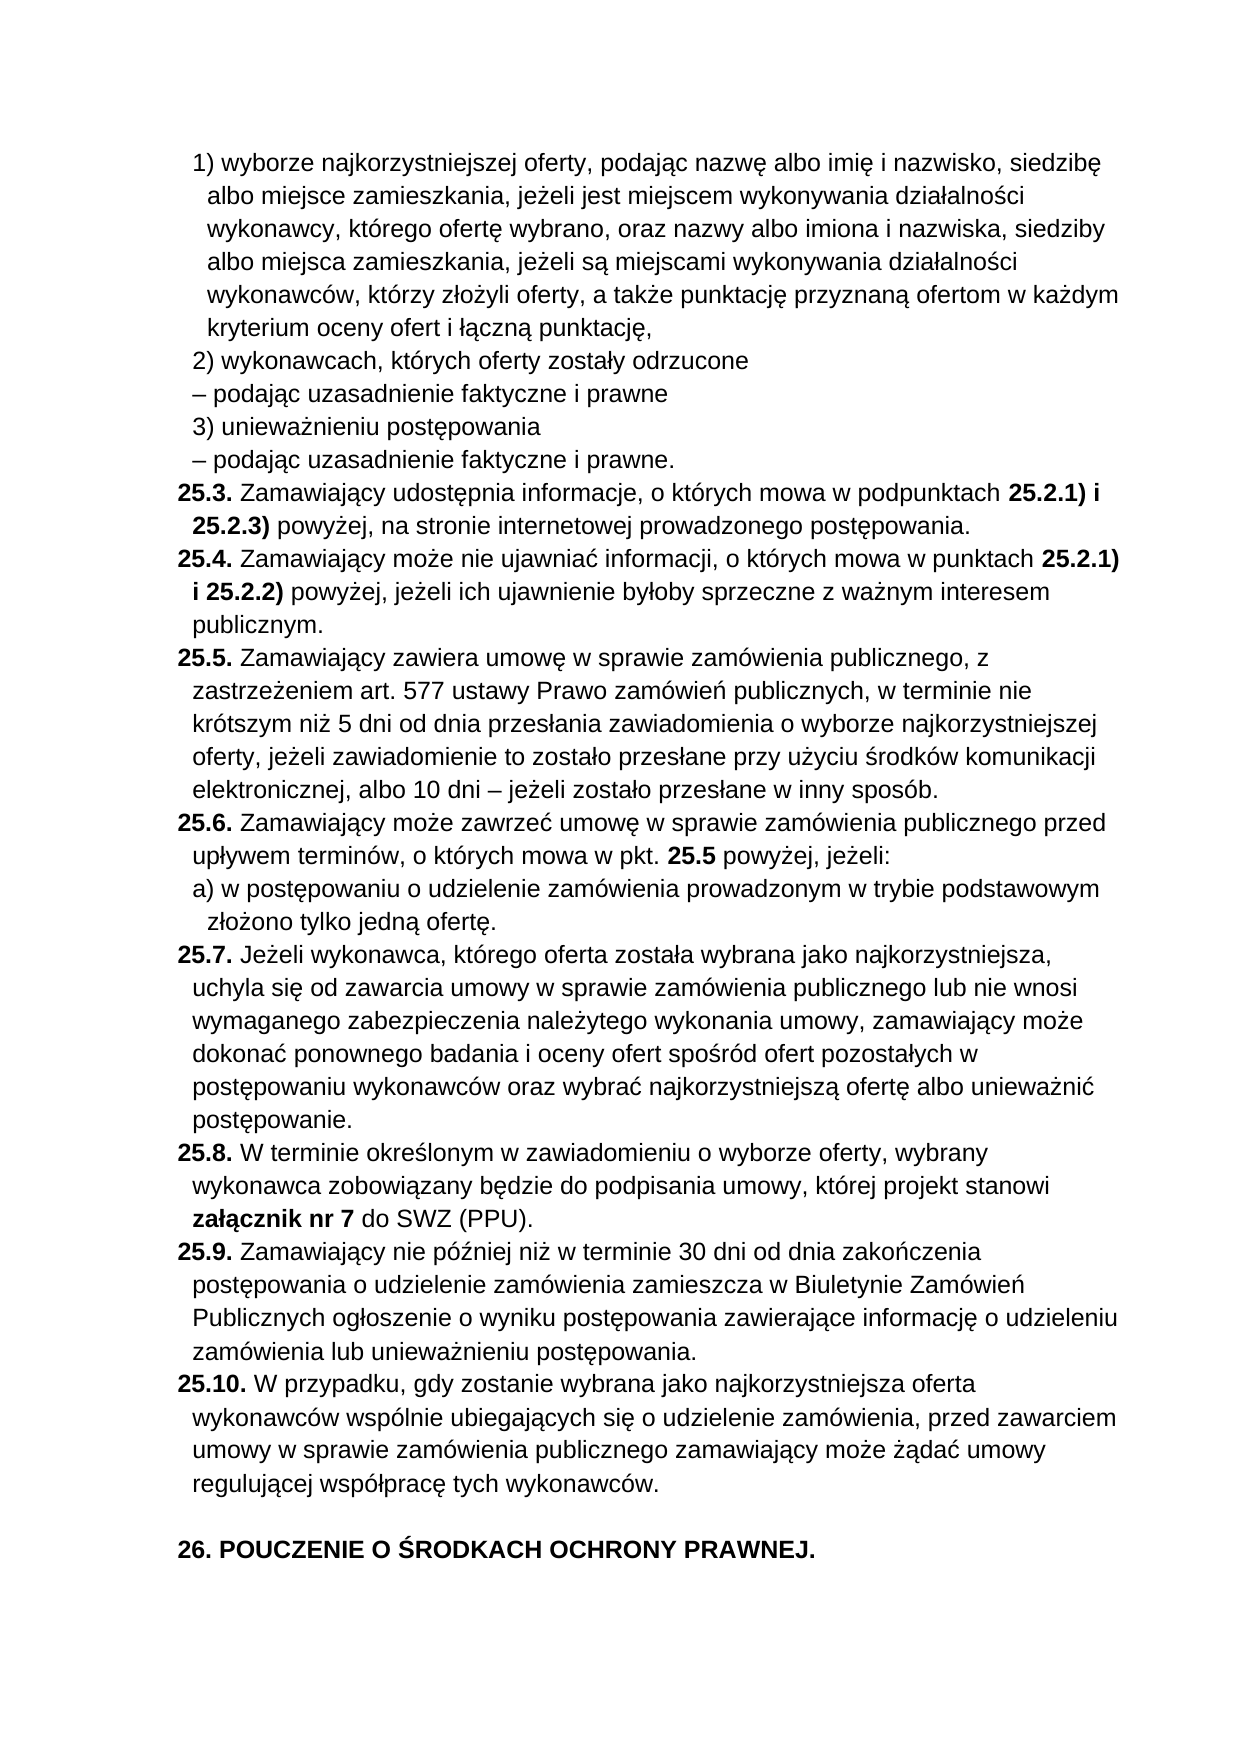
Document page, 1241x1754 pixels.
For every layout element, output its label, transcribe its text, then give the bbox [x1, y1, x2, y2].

text 1) wyborze najkorzystniejszej oferty, podając nazwę albo imię i nazwisko, siedzibę albo miejsce zamieszkania, jeżeli jest miejscem wykonywania działalności wykonawcy, którego ofertę wybrano, oraz nazwy albo imiona i nazwiska, siedziby albo miejsca zamieszkania, jeżeli są miejscami wykonywania działalności wykonawców, którzy złożyli oferty, a także punktację przyznaną ofertom w każdym kryterium oceny ofert i łączną punktację, [192, 148, 1122, 342]
text 25.10. W przypadku, gdy zostanie wybrana jako najkorzystniejsza oferta wykonawców wspólnie ubiegających się o udzielenie zamówienia, przed zawarciem umowy w sprawie zamówienia publicznego zamawiający może żądać umowy regulującej współpracę tych wykonawców. [177, 1369, 1122, 1497]
text 25.4. Zamawiający może nie ujawniać informacji, o których mowa w punktach 25.2.1) i 25.2.2) powyżej, jeżeli ich ujawnienie byłoby sprzeczne z ważnym interesem publicznym. [177, 544, 1122, 639]
text 25.5. Zamawiający zawiera umowę w sprawie zamówienia publicznego, z zastrzeżeniem art. 577 ustawy Prawo zamówień publicznych, w terminie nie krótszym niż 5 dni od dnia przesłania zawiadomienia o wyborze najkorzystniejszej oferty, jeżeli zawiadomienie to zostało przesłane przy użyciu środków komunikacji elektronicznej, albo 10 dni – jeżeli zostało przesłane w inny sposób. [177, 643, 1122, 804]
text a) w postępowaniu o udzielenie zamówienia prowadzonym w trybie podstawowym złożono tylko jedną ofertę. [192, 874, 1122, 936]
text 25.3. Zamawiający udostępnia informacje, o których mowa w podpunktach 25.2.1) i 25.2.3) powyżej, na stronie internetowej prowadzonego postępowania. [177, 478, 1122, 540]
text – podając uzasadnienie faktyczne i prawne. [192, 445, 1122, 474]
text 25.9. Zamawiający nie później niż w terminie 30 dni od dnia zakończenia postępowania o udzielenie zamówienia zamieszcza w Biuletynie Zamówień Publicznych ogłoszenie o wyniku postępowania zawierające informację o udzieleniu zamówienia lub unieważnieniu postępowania. [177, 1237, 1122, 1365]
text – podając uzasadnienie faktyczne i prawne [192, 379, 1122, 408]
text 2) wykonawcach, których oferty zostały odrzucone [192, 346, 1122, 374]
text 25.8. W terminie określonym w zawiadomieniu o wyborze oferty, wybrany wykonawca zobowiązany będzie do podpisania umowy, której projekt stanowi załącznik nr 7 do SWZ (PPU). [177, 1138, 1122, 1233]
text 3) unieważnieniu postępowania [192, 412, 1122, 441]
text 25.7. Jeżeli wykonawca, którego oferta została wybrana jako najkorzystniejsza, uchyla się od zawarcia umowy w sprawie zamówienia publicznego lub nie wnosi wymaganego zabezpieczenia należytego wykonania umowy, zamawiający może dokonać ponownego badania i oceny ofert spośród ofert pozostałych w postępowaniu wykonawców oraz wybrać najkorzystniejszą ofertę albo unieważnić postępowanie. [177, 940, 1122, 1134]
text 26. POUCZENIE O ŚRODKACH OCHRONY PRAWNEJ. [177, 1534, 1122, 1563]
text 25.6. Zamawiający może zawrzeć umowę w sprawie zamówienia publicznego przed upływem terminów, o których mowa w pkt. 25.5 powyżej, jeżeli: [177, 808, 1122, 870]
